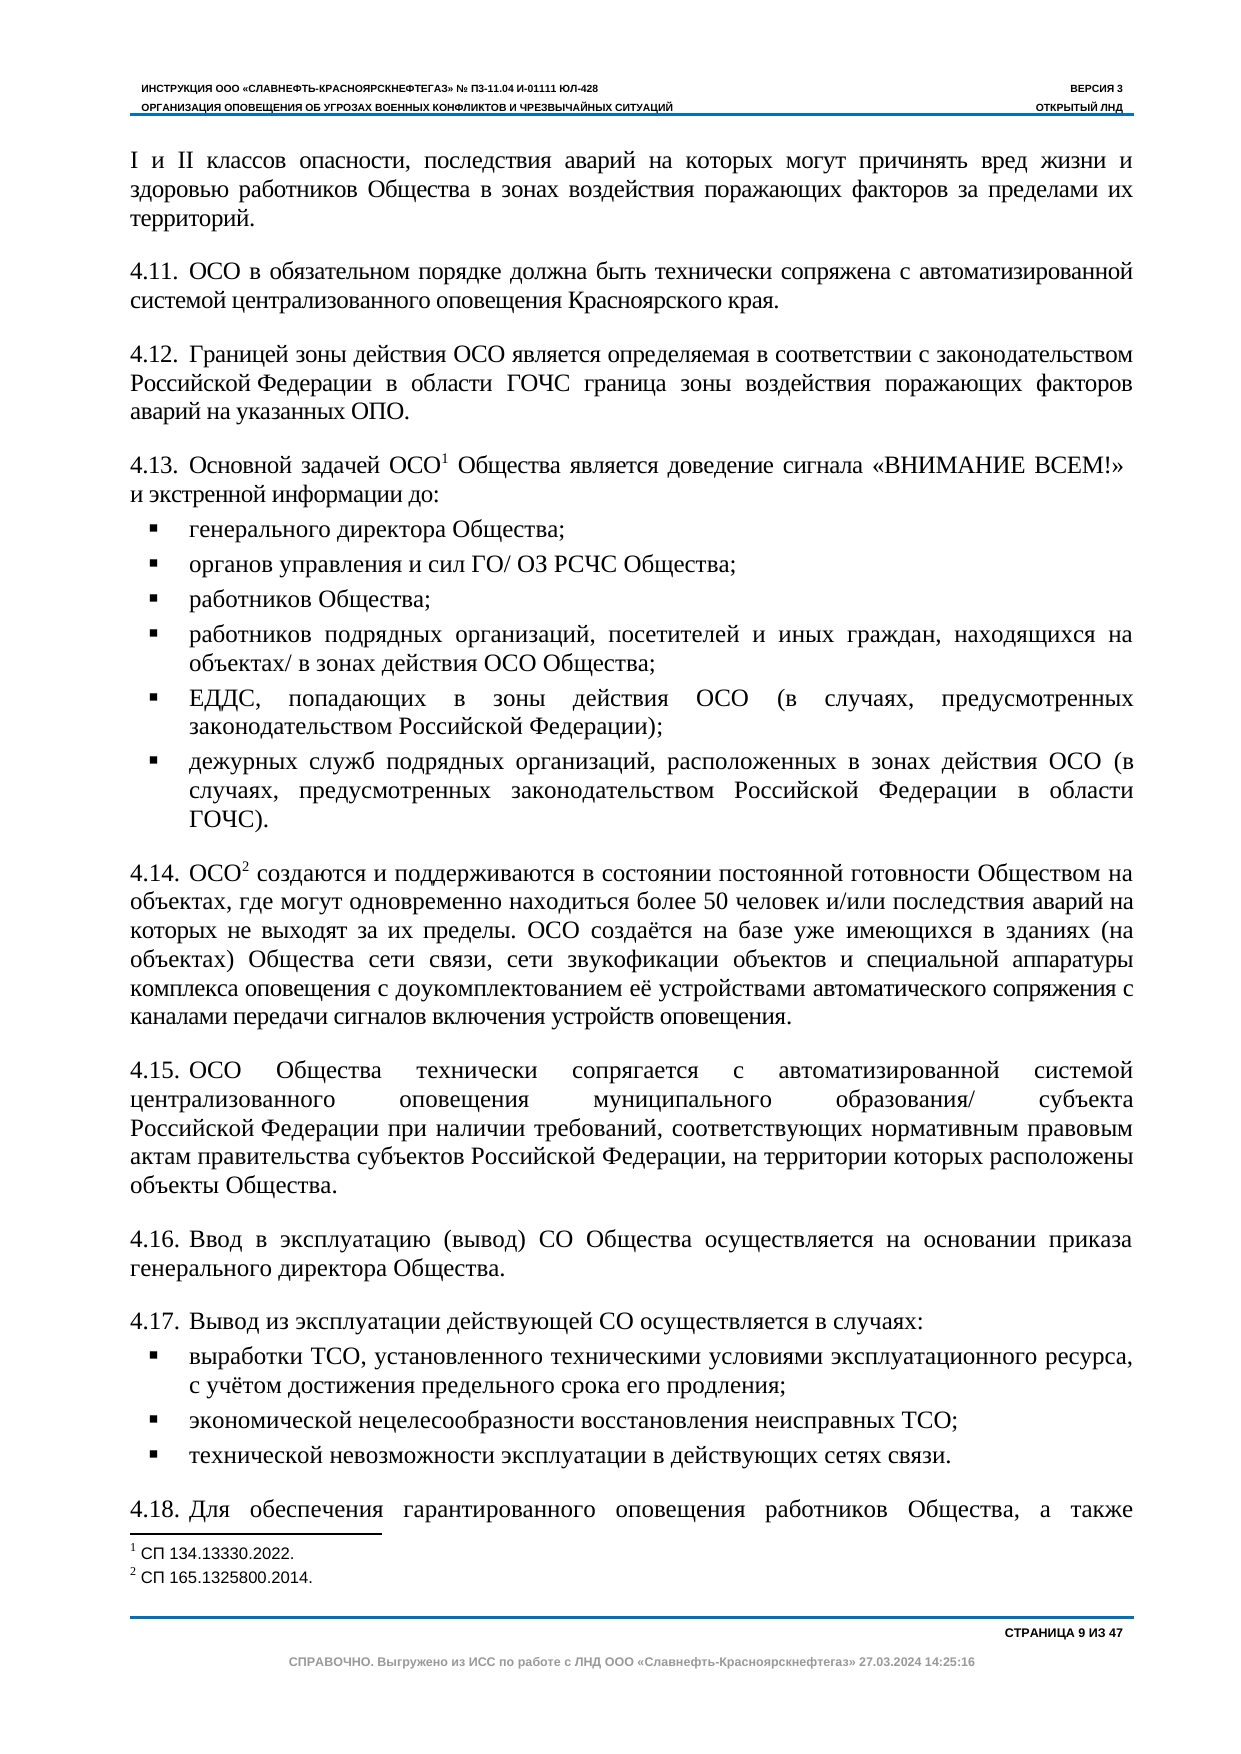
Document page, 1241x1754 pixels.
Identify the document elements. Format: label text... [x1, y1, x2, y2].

list дежурных служб подрядных организаций, расположенных в зонах действия ОСО (в случаях, предусмотренных законодательством Российской Федерации в области ГОЧС). [148, 746, 1134, 833]
list Вывод из эксплуатации действующей СО осуществляется в случаях: [130, 1306, 1134, 1335]
list Границей зоны действия ОСО является определяемая в соответствии с законодательством Российской Федерации в области ГОЧС граница зоны воздействия поражающих факторов аварий на указанных ОПО. [130, 339, 1134, 425]
list ОСО в обязательном порядке должна быть технически сопряжена с автоматизированной системой централизованного оповещения Красноярского края. [130, 256, 1134, 314]
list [130, 1494, 1134, 1523]
list ОСО создаются и поддерживаются в состоянии постоянной готовности Обществом на объектах, где могут одновременно находиться более 50 человек и/или последствия аварий на которых не выходят за их пределы. ОСО создаётся на базе уже имеющихся в зданиях (на объектах) Общества сети связи, сети звукофикации объектов и специальной аппаратуры комплекса оповещения с доукомплектованием её устройствами автоматического сопряжения с каналами передачи сигналов включения устройств оповещения. [130, 858, 1134, 1030]
list Ввод в эксплуатацию (вывод) СО Общества осуществляется на основании приказа генерального директора Общества. [130, 1224, 1134, 1281]
list работников Общества; [148, 584, 1134, 613]
list ОСО Общества технически сопрягается с автоматизированной системой централизованного оповещения муниципального образования/ субъекта Российской Федерации при наличии требований, соответствующих нормативным правовым актам правительства субъектов Российской Федерации, на территории которых расположены объекты Общества. [130, 1055, 1134, 1199]
list выработки ТСО, установленного техническими условиями эксплуатационного ресурса, с учётом достижения предельного срока его продления; [148, 1341, 1134, 1399]
list ЕДДС, попадающих в зоны действия ОСО (в случаях, предусмотренных законодательством Российской Федерации); [148, 683, 1134, 740]
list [130, 145, 1134, 231]
list Основной задачей ОСО Общества является доведение сигнала «ВНИМАНИЕ ВСЕМ!» и экстренной информации до: [130, 450, 1134, 508]
list работников подрядных организаций, посетителей и иных граждан, находящихся на объектах/ в зонах действия ОСО Общества; [148, 619, 1134, 676]
list органов управления и сил ГО/ ОЗ РСЧС Общества; [148, 549, 1134, 578]
list генерального директора Общества; [148, 514, 1134, 543]
list технической невозможности эксплуатации в действующих сетях связи. [148, 1440, 1134, 1469]
list экономической нецелесообразности восстановления неисправных ТСО; [148, 1405, 1134, 1434]
